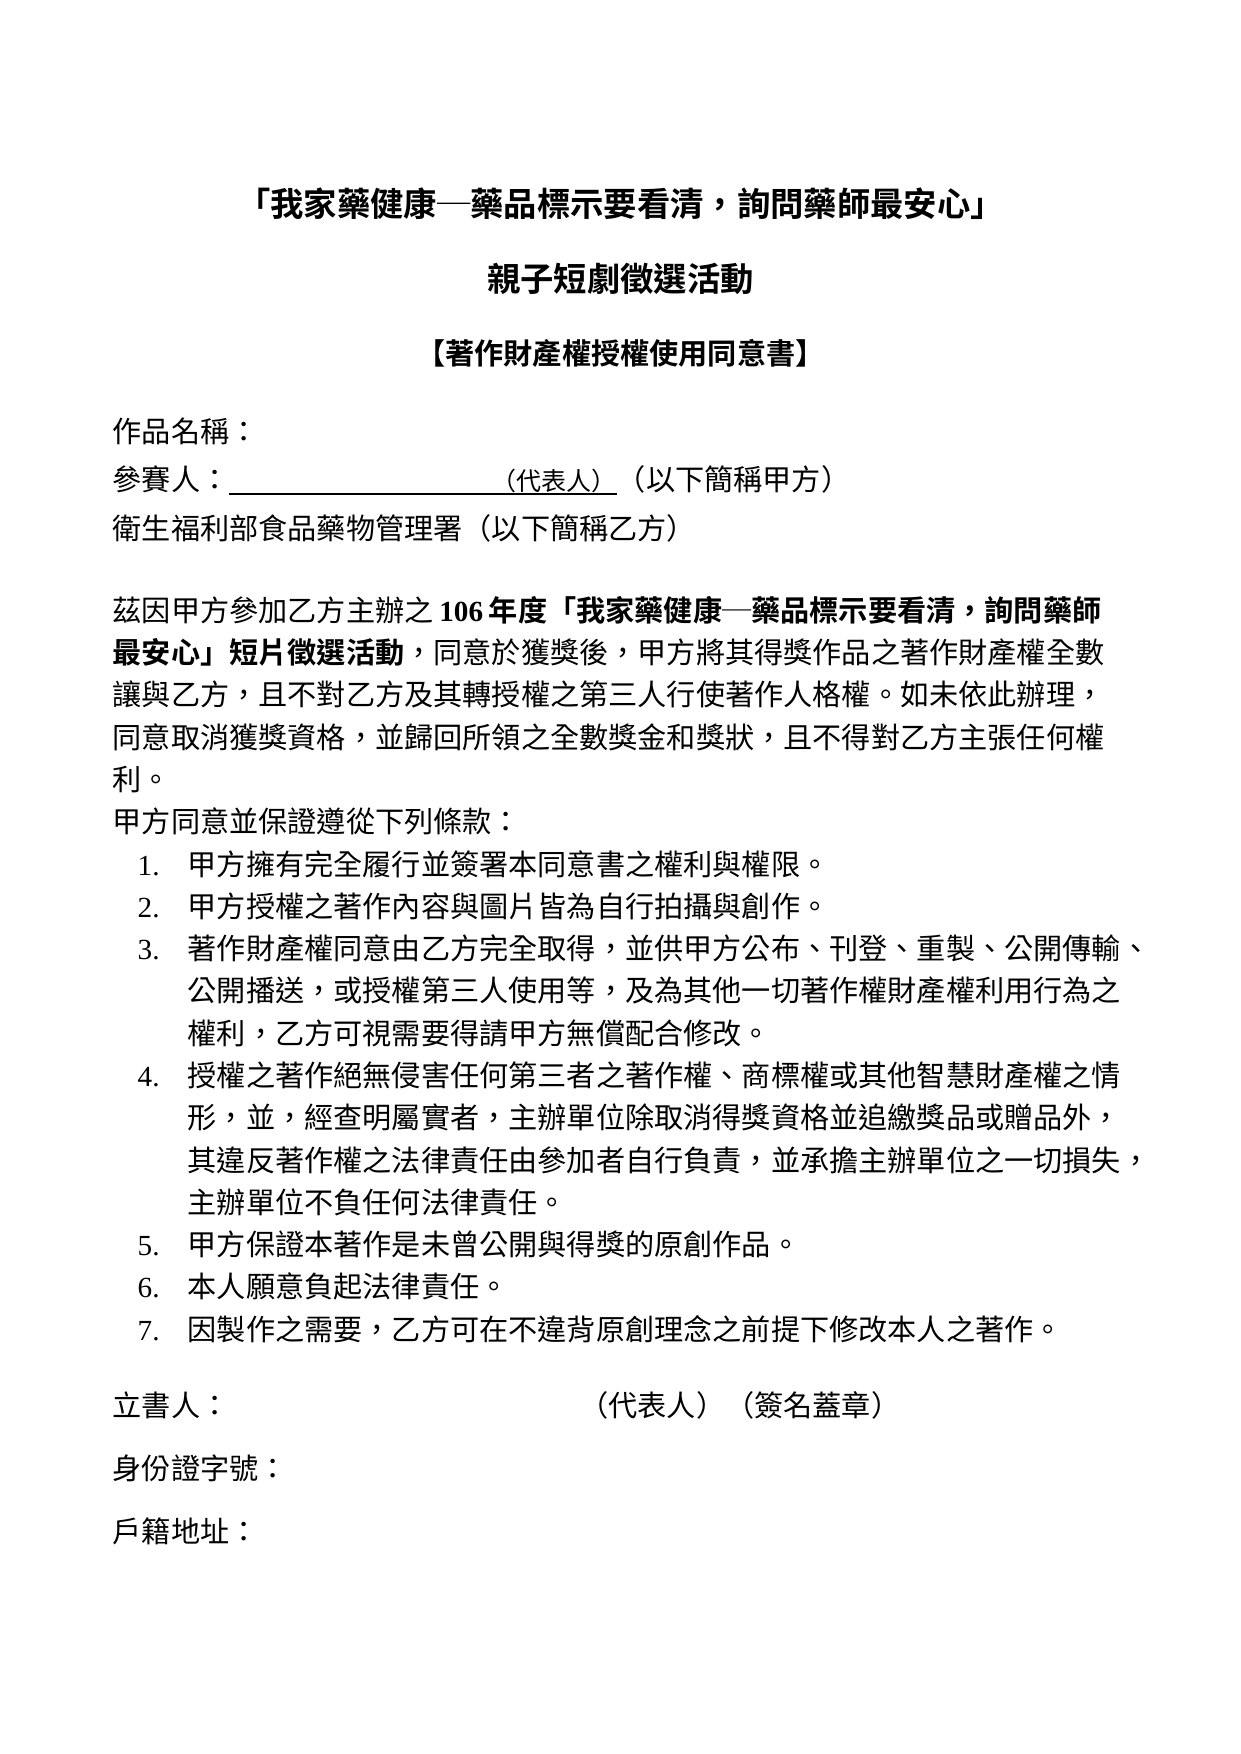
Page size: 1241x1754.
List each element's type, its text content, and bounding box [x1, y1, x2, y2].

list 著作財產權同意由乙方完全取得，並供甲方公布、刊登、重製、公開傳輸、公開播送，或授權第三人使用等，及為其他一切著作權財產權利用行為之權利，乙方可視需要得請甲方無償配合修改。 [137, 926, 1128, 1053]
text 身份證字號： [112, 1446, 1128, 1488]
text 戶籍地址： [112, 1509, 1128, 1551]
text 參賽人： （代表人）（以下簡稱甲方） [112, 457, 1128, 499]
text 衛生福利部食品藥物管理署（以下簡稱乙方） [112, 505, 1128, 548]
text 【著作財產權授權使用同意書】 [112, 314, 1128, 389]
text 「我家藥健康─藥品標示要看清，詢問藥師最安心」 [112, 164, 1128, 239]
list 因製作之需要，乙方可在不違背原創理念之前提下修改本人之著作。 [137, 1306, 1128, 1349]
list 本人願意負起法律責任。 [137, 1264, 1128, 1306]
list 甲方擁有完全履行並簽署本同意書之權利與權限。 [137, 841, 1128, 883]
text 親子短劇徵選活動 [112, 239, 1128, 314]
text 作品名稱： [112, 408, 1128, 451]
list 授權之著作絕無侵害任何第三者之著作權、商標權或其他智慧財產權之情形，並，經查明屬實者，主辦單位除取消得獎資格並追繳獎品或贈品外，其違反著作權之法律責任由參加者自行負責，並承擔主辦單位之一切損失，主辦單位不負任何法律責任。 [137, 1053, 1128, 1222]
text 茲因甲方參加乙方主辦之106年度「我家藥健康─藥品標示要看清，詢問藥師最安心」短片徵選活動，同意於獲獎後，甲方將其得獎作品之著作財產權全數讓與乙方，且不對乙方及其轉授權之第三人行使著作人格權。如未依此辦理，同意取消獲獎資格，並歸回所領之全數獎金和獎狀，且不得對乙方主張任何權利。 [112, 587, 1128, 799]
text 甲方同意並保證遵從下列條款： [112, 799, 1128, 841]
list 甲方授權之著作內容與圖片皆為自行拍攝與創作。 [137, 883, 1128, 926]
text 立書人： （代表人）（簽名蓋章） [112, 1382, 1128, 1424]
list 甲方保證本著作是未曾公開與得獎的原創作品。 [137, 1222, 1128, 1264]
